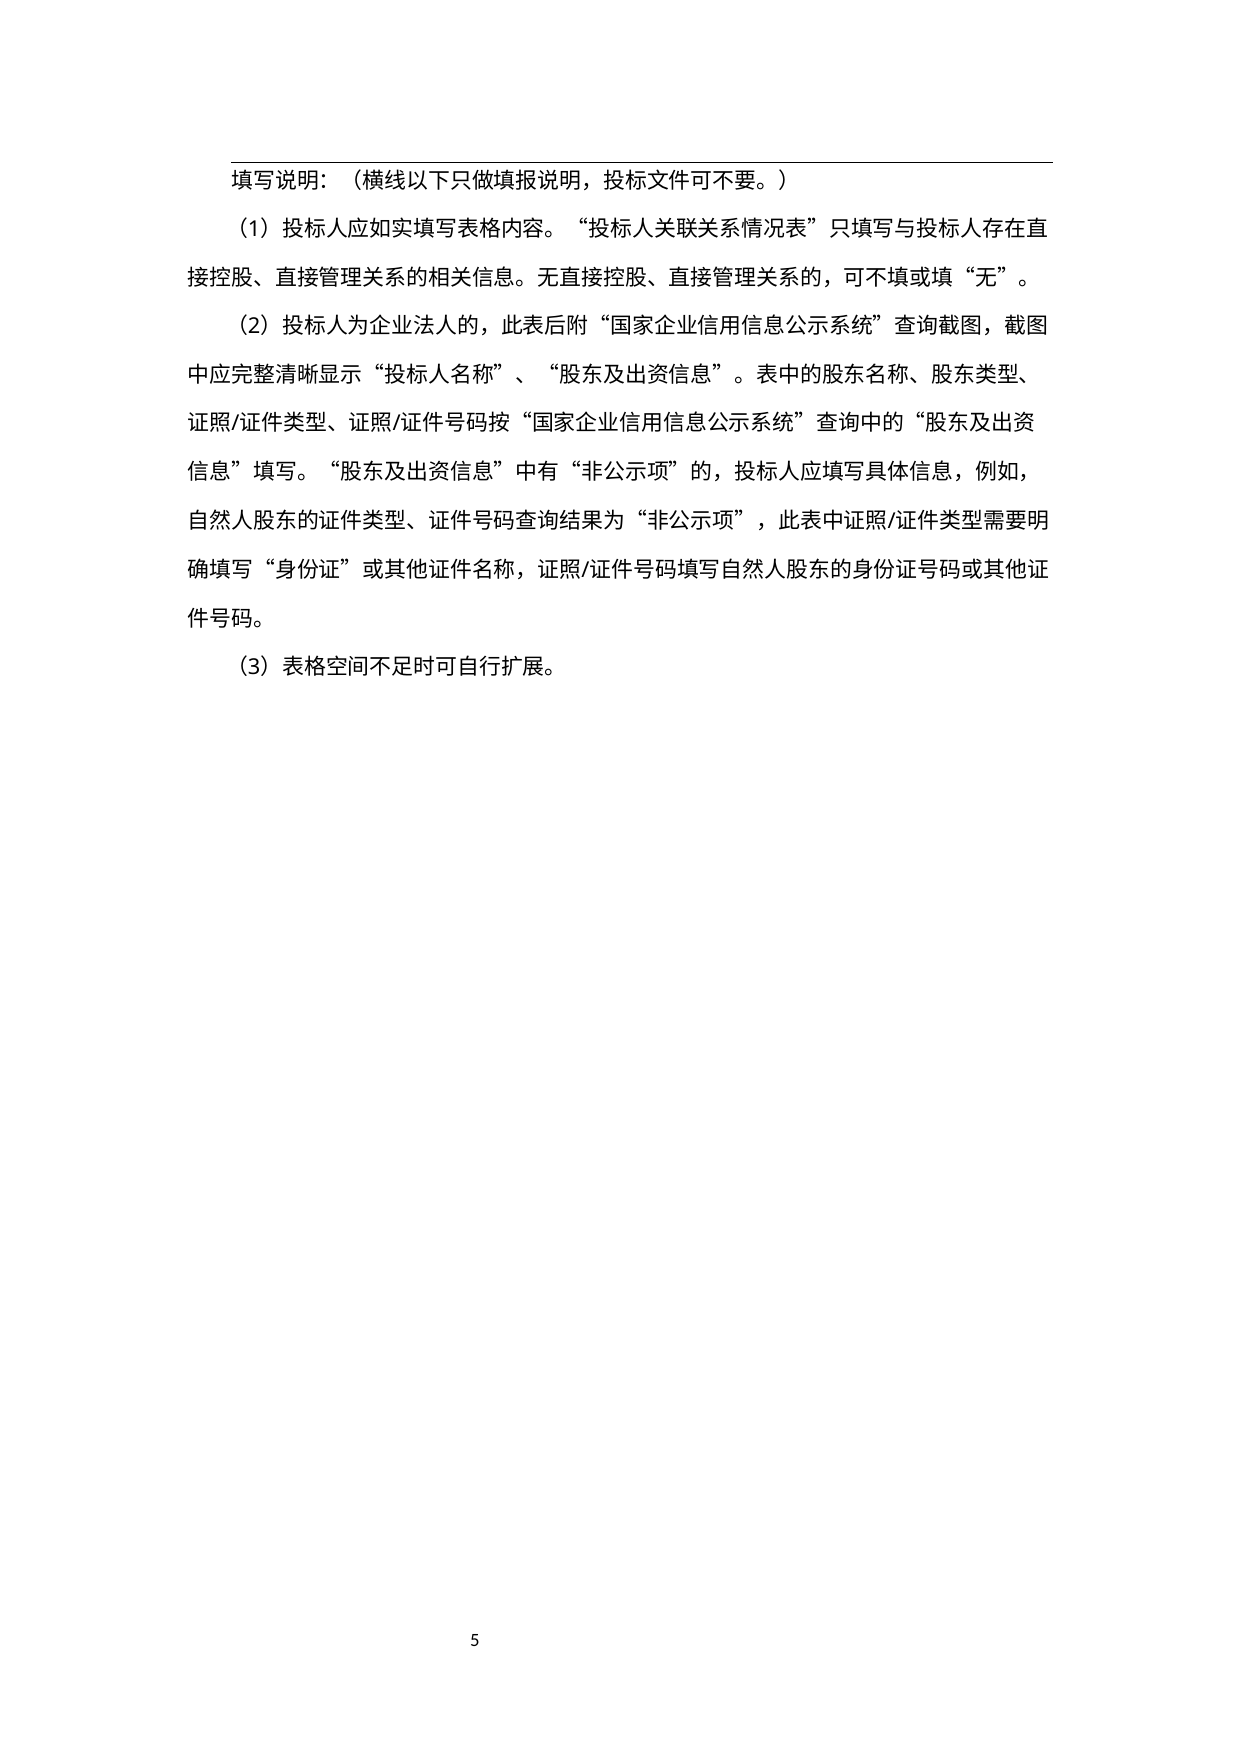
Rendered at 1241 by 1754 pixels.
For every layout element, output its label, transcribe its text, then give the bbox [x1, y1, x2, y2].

text （2）投标人为企业法人的，此表后附“国家企业信用信息公示系统”查询截图，截图中应完整清晰显示“投标人名称”、“股东及出资信息”。表中的股东名称、股东类型、证照/证件类型、证照/证件号码按“国家企业信用信息公示系统”查询中的“股东及出资信息”填写。“股东及出资信息”中有“非公示项”的，投标人应填写具体信息，例如，自然人股东的证件类型、证件号码查询结果为“非公示项”，此表中证照/证件类型需要明确填写“身份证”或其他证件名称，证照/证件号码填写自然人股东的身份证号码或其他证件号码。 [187, 308, 1053, 633]
text 填写说明：（横线以下只做填报说明，投标文件可不要。） [231, 163, 1053, 195]
text （3）表格空间不足时可自行扩展。 [187, 648, 1053, 681]
text （1）投标人应如实填写表格内容。“投标人关联关系情况表”只填写与投标人存在直接控股、直接管理关系的相关信息。无直接控股、直接管理关系的，可不填或填“无”。 [187, 211, 1053, 292]
